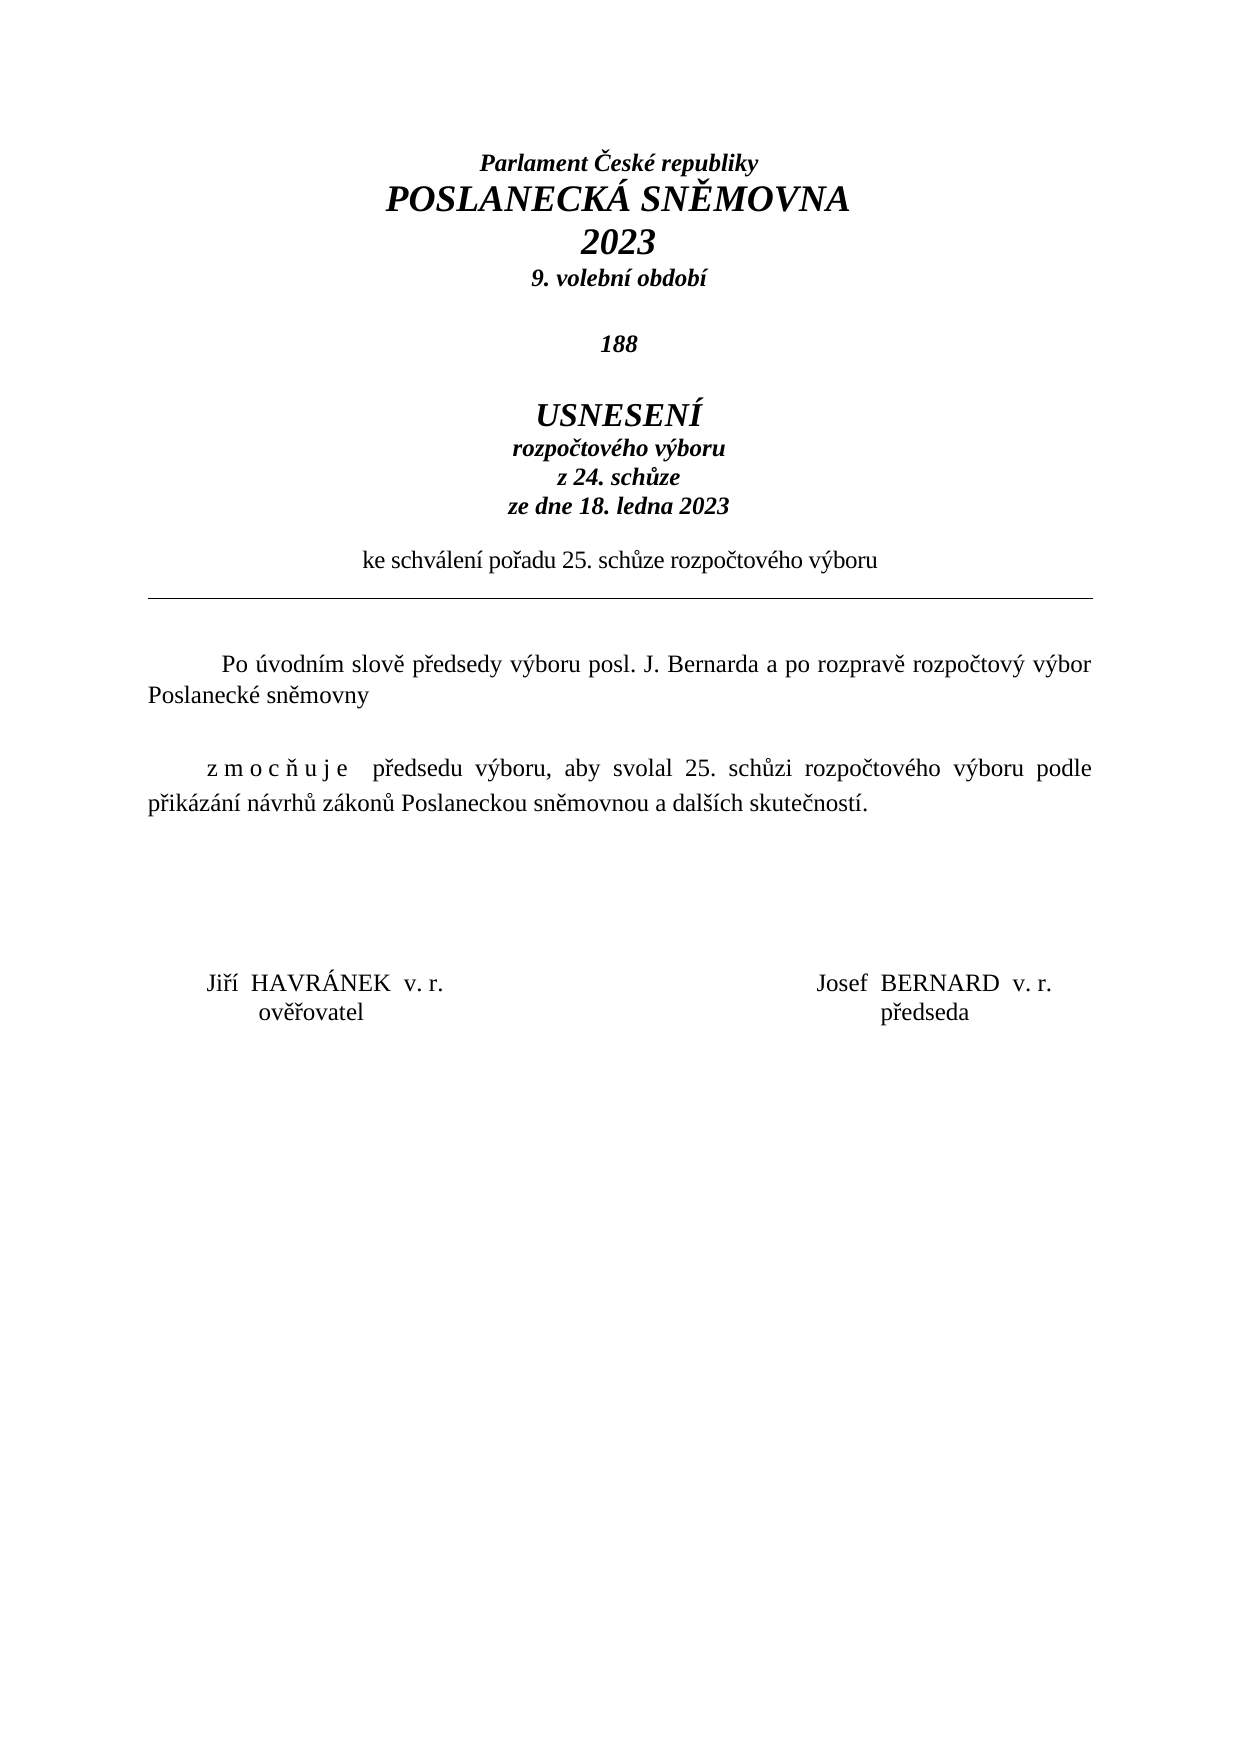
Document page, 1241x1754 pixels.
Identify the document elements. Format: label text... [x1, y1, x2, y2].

text rozpočtového výboru [148, 433, 1093, 462]
text Po úvodním slově předsedy výboru posl. J. Bernarda a po rozpravě rozpočtový výbor Poslanecké sněmovny [148, 649, 1093, 709]
text 2023 [148, 219, 1093, 263]
text ověřovatel předseda [148, 997, 1093, 1026]
text Parlament České republiky [148, 148, 1093, 176]
text ze dne 18. ledna 2023 [148, 491, 1093, 520]
text 9. volební období [148, 263, 1093, 291]
text 188 [148, 329, 1093, 358]
text POSLANECKÁ SNĚMOVNA [148, 176, 1093, 219]
text zmocňuje předsedu výboru, aby svolal 25. schůzi rozpočtového výboru podle přikázání návrhů zákonů Poslaneckou sněmovnou a dalších skutečností. [148, 753, 1093, 816]
text z 24. schůze [148, 462, 1093, 491]
text USNESENÍ [148, 395, 1093, 433]
text ke schválení pořadu 25. schůze rozpočtového výboru [148, 545, 1093, 598]
text Jiří HAVRÁNEK v. r. Josef BERNARD v. r. [148, 968, 1093, 997]
